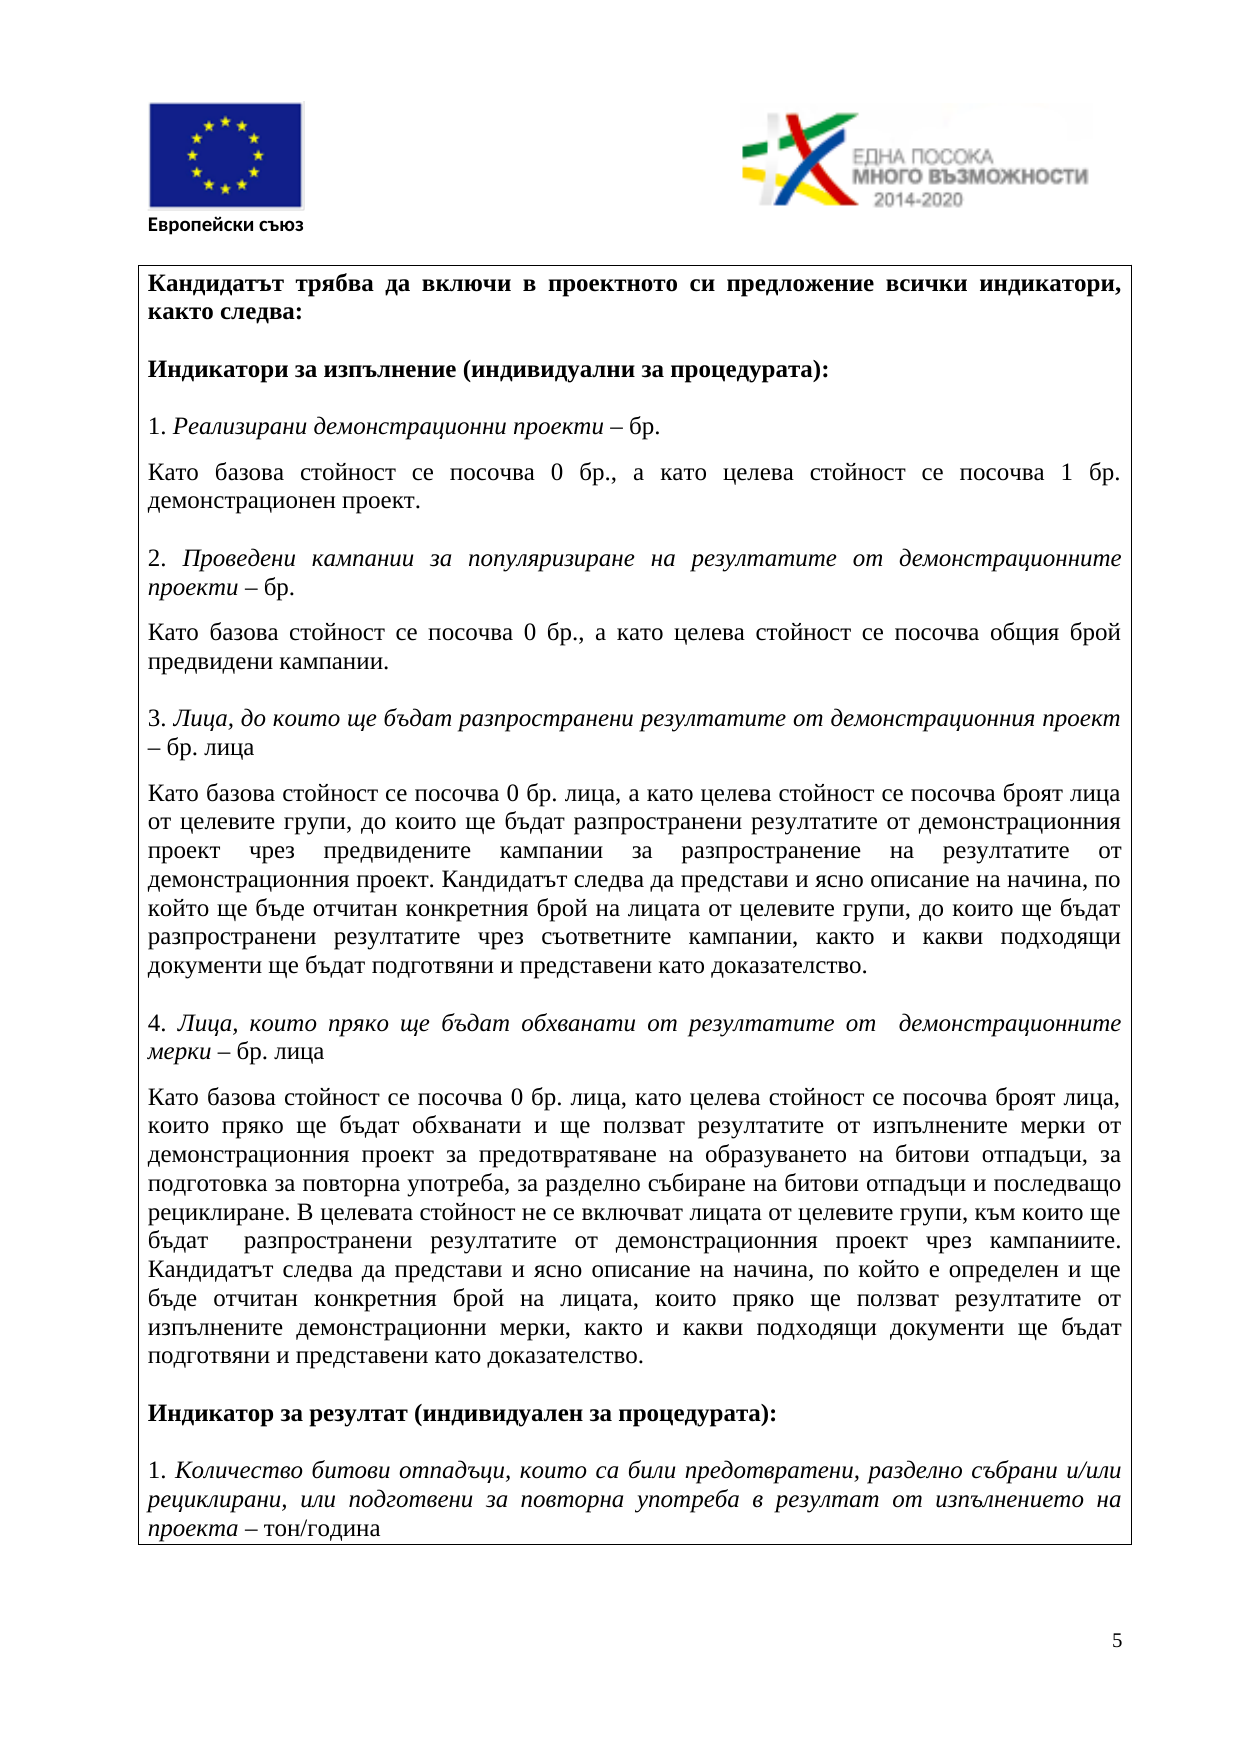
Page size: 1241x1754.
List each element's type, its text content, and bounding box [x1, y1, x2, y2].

list 1. Реализирани демонстрационни проекти – бр. [148, 411, 1122, 440]
list 4. Лица, които пряко ще бъдат обхванати от резултатите от демонстрационните мерки – бр. лица [148, 1008, 1122, 1065]
list Като базова стойност се посочва 0 бр., а като целева стойност се посочва общия брой предвидени кампании. [139, 614, 1131, 675]
picture [739, 103, 1093, 212]
list Като базова стойност се посочва 0 бр. лица, а като целева стойност се посочва броят лица от целевите групи, до които ще бъдат разпространени резултатите от демонстрационния проект чрез предвидените кампании за разпространение на резултатите от демонстрационния проект. Кандидатът следва да представи и ясно описание на начина, по който ще бъде отчитан конкретния брой на лицата от целевите групи, до които ще бъдат разпространени резултатите чрез съответните кампании, както и какви подходящи документи ще бъдат подготвяни и представени като доказателство. [139, 774, 1131, 979]
list Кандидатът трябва да включи в проектното си предложение всички индикатори, както следва: [139, 266, 1131, 325]
list Индикатор за резултат (индивидуален за процедурата): [148, 1398, 1122, 1427]
list 3. Лица, до които ще бъдат разпространени резултатите от демонстрационния проект – бр. лица [148, 703, 1122, 761]
list 2. Проведени кампании за популяризиране на резултатите от демонстрационните проекти – бр. [148, 543, 1122, 601]
list Индикатори за изпълнение (индивидуални за процедурата): [148, 354, 1122, 383]
list Като базова стойност се посочва 0 бр. лица, като целева стойност се посочва броят лица, които пряко ще бъдат обхванати и ще ползват резултатите от изпълнените мерки от демонстрационния проект за предотвратяване на образуването на битови отпадъци, за подготовка за повторна употреба, за разделно събиране на битови отпадъци и последващо рециклиране. В целевата стойност не се включват лицата от целевите групи, към които ще бъдат разпространени резултатите от демонстрационния проект чрез кампаниите. Кандидатът следва да представи и ясно описание на начина, по който е определен и ще бъде отчитан конкретния брой на лицата, които пряко ще ползват резултатите от изпълнените демонстрационни мерки, както и какви подходящи документи ще бъдат подготвяни и представени като доказателство. [139, 1079, 1131, 1369]
picture [147, 101, 306, 212]
list 1. Количество битови отпадъци, които са били предотвратени, разделно събрани и/или рециклирани, или подготвени за повторна употреба в резултат от изпълнението на проекта – тон/година [139, 1452, 1131, 1544]
list Като базова стойност се посочва 0 бр., а като целева стойност се посочва 1 бр. демонстрационен проект. [139, 454, 1131, 514]
